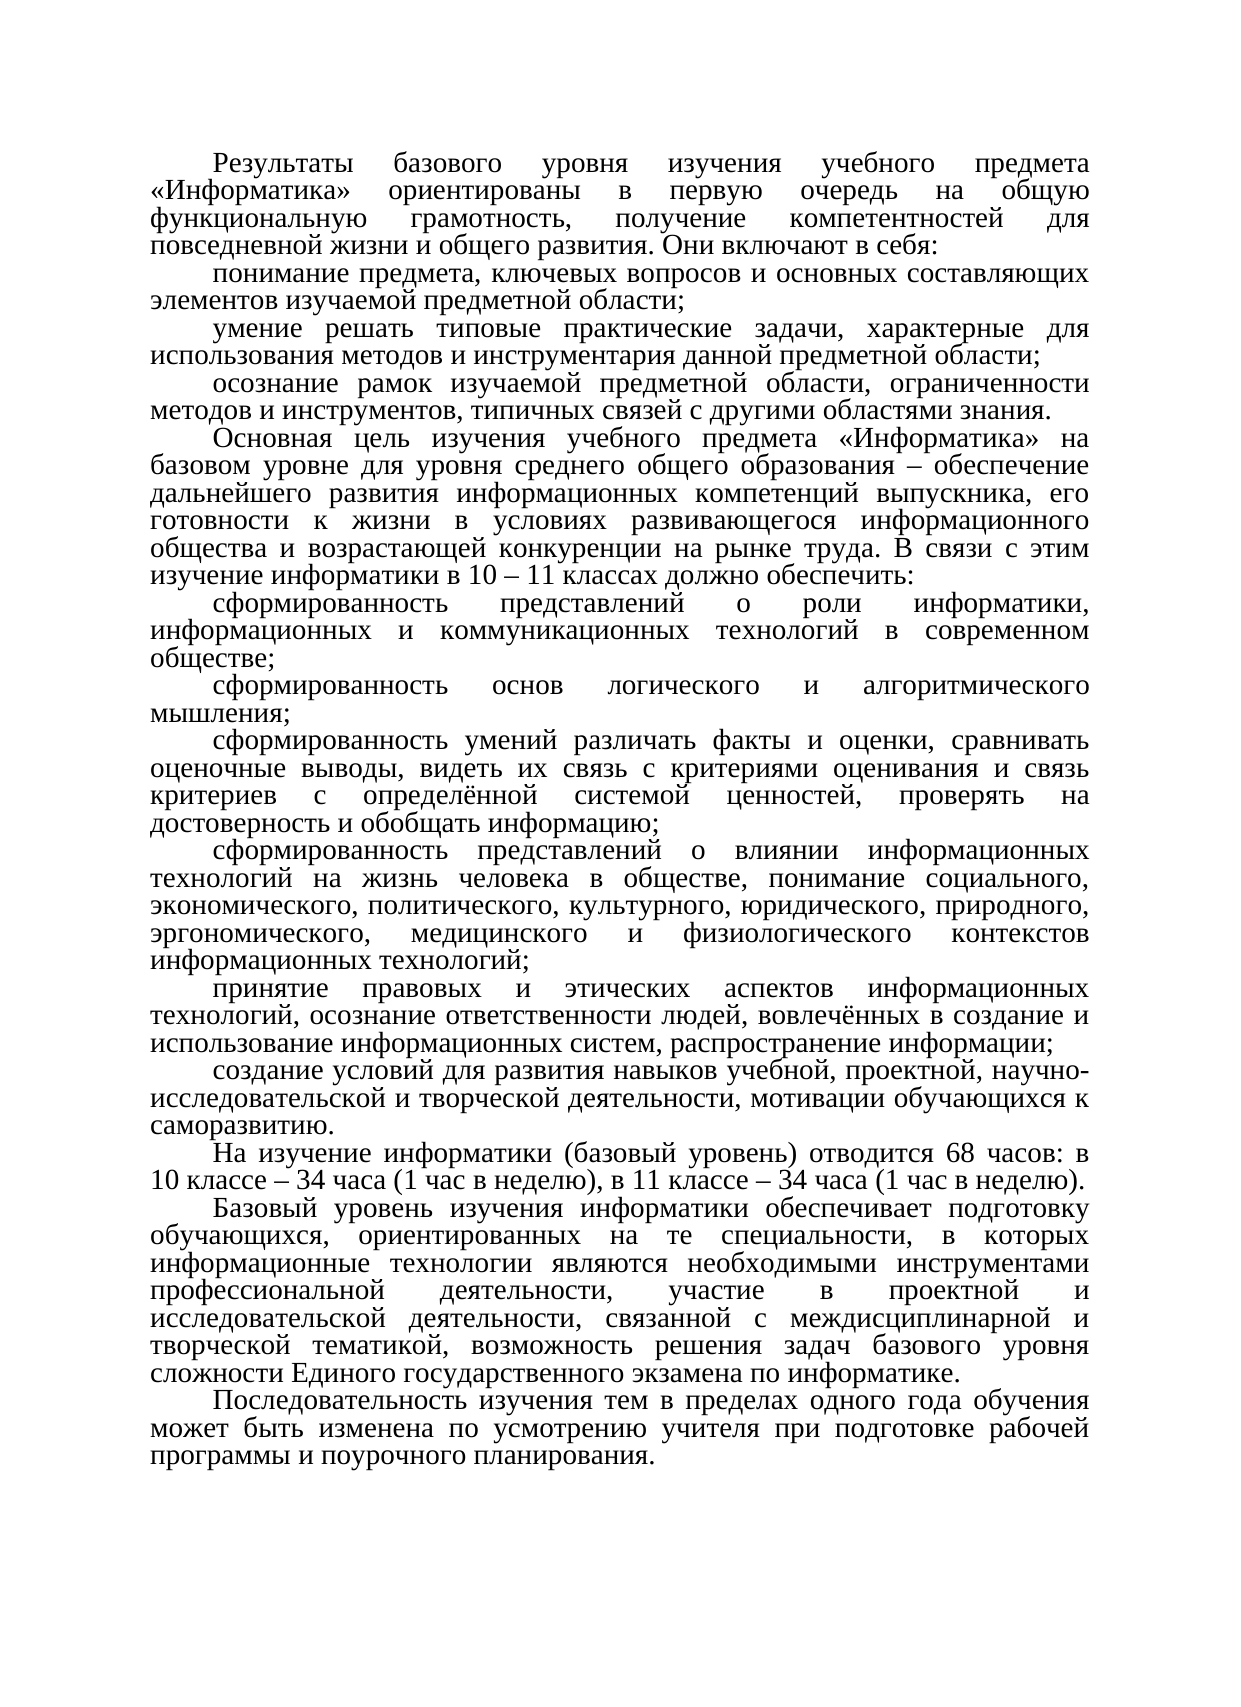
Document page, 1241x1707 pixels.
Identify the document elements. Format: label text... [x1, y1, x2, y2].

text сформированность умений различать факты и оценки, сравнивать оценочные выводы, видеть их связь с критериями оценивания и связь критериев с определённой системой ценностей, проверять на достоверность и обобщать информацию; [150, 727, 1090, 837]
text сформированность представлений о роли информатики, информационных и коммуникационных технологий в современном обществе; [150, 590, 1090, 672]
text сформированность представлений о влиянии информационных технологий на жизнь человека в обществе, понимание социального, экономического, политического, культурного, юридического, природного, эргономического, медицинского и физиологического контекстов информационных технологий; [150, 837, 1090, 975]
text Последовательность изучения тем в пределах одного года обучения может быть изменена по усмотрению учителя при подготовке рабочей программы и поурочного планирования. [150, 1387, 1090, 1470]
text Результаты базового уровня изучения учебного предмета «Информатика» ориентированы в первую очередь на общую функциональную грамотность, получение компетентностей для повседневной жизни и общего развития. Они включают в себя: [150, 150, 1090, 260]
text принятие правовых и этических аспектов информационных технологий, осознание ответственности людей, вовлечённых в создание и использование информационных систем, распространение информации; [150, 975, 1090, 1057]
text сформированность основ логического и алгоритмического мышления; [150, 672, 1090, 727]
text Базовый уровень изучения информатики обеспечивает подготовку обучающихся, ориентированных на те специальности, в которых информационные технологии являются необходимыми инструментами профессиональной деятельности, участие в проектной и исследовательской деятельности, связанной с междисциплинарной и творческой тематикой, возможность решения задач базового уровня сложности Единого государственного экзамена по информатике. [150, 1195, 1090, 1387]
text На изучение информатики (базовый уровень) отводится 68 часов: в 10 классе – 34 часа (1 час в неделю), в 11 классе – 34 часа (1 час в неделю). [150, 1140, 1090, 1195]
text умение решать типовые практические задачи, характерные для использования методов и инструментария данной предметной области; [150, 315, 1090, 370]
text создание условий для развития навыков учебной, проектной, научно-исследовательской и творческой деятельности, мотивации обучающихся к саморазвитию. [150, 1057, 1090, 1140]
text осознание рамок изучаемой предметной области, ограниченности методов и инструментов, типичных связей с другими областями знания. [150, 370, 1090, 425]
text понимание предмета, ключевых вопросов и основных составляющих элементов изучаемой предметной области; [150, 260, 1090, 315]
text Основная цель изучения учебного предмета «Информатика» на базовом уровне для уровня среднего общего образования – обеспечение дальнейшего развития информационных компетенций выпускника, его готовности к жизни в условиях развивающегося информационного общества и возрастающей конкуренции на рынке труда. В связи с этим изучение информатики в 10 – 11 классах должно обеспечить: [150, 425, 1090, 590]
